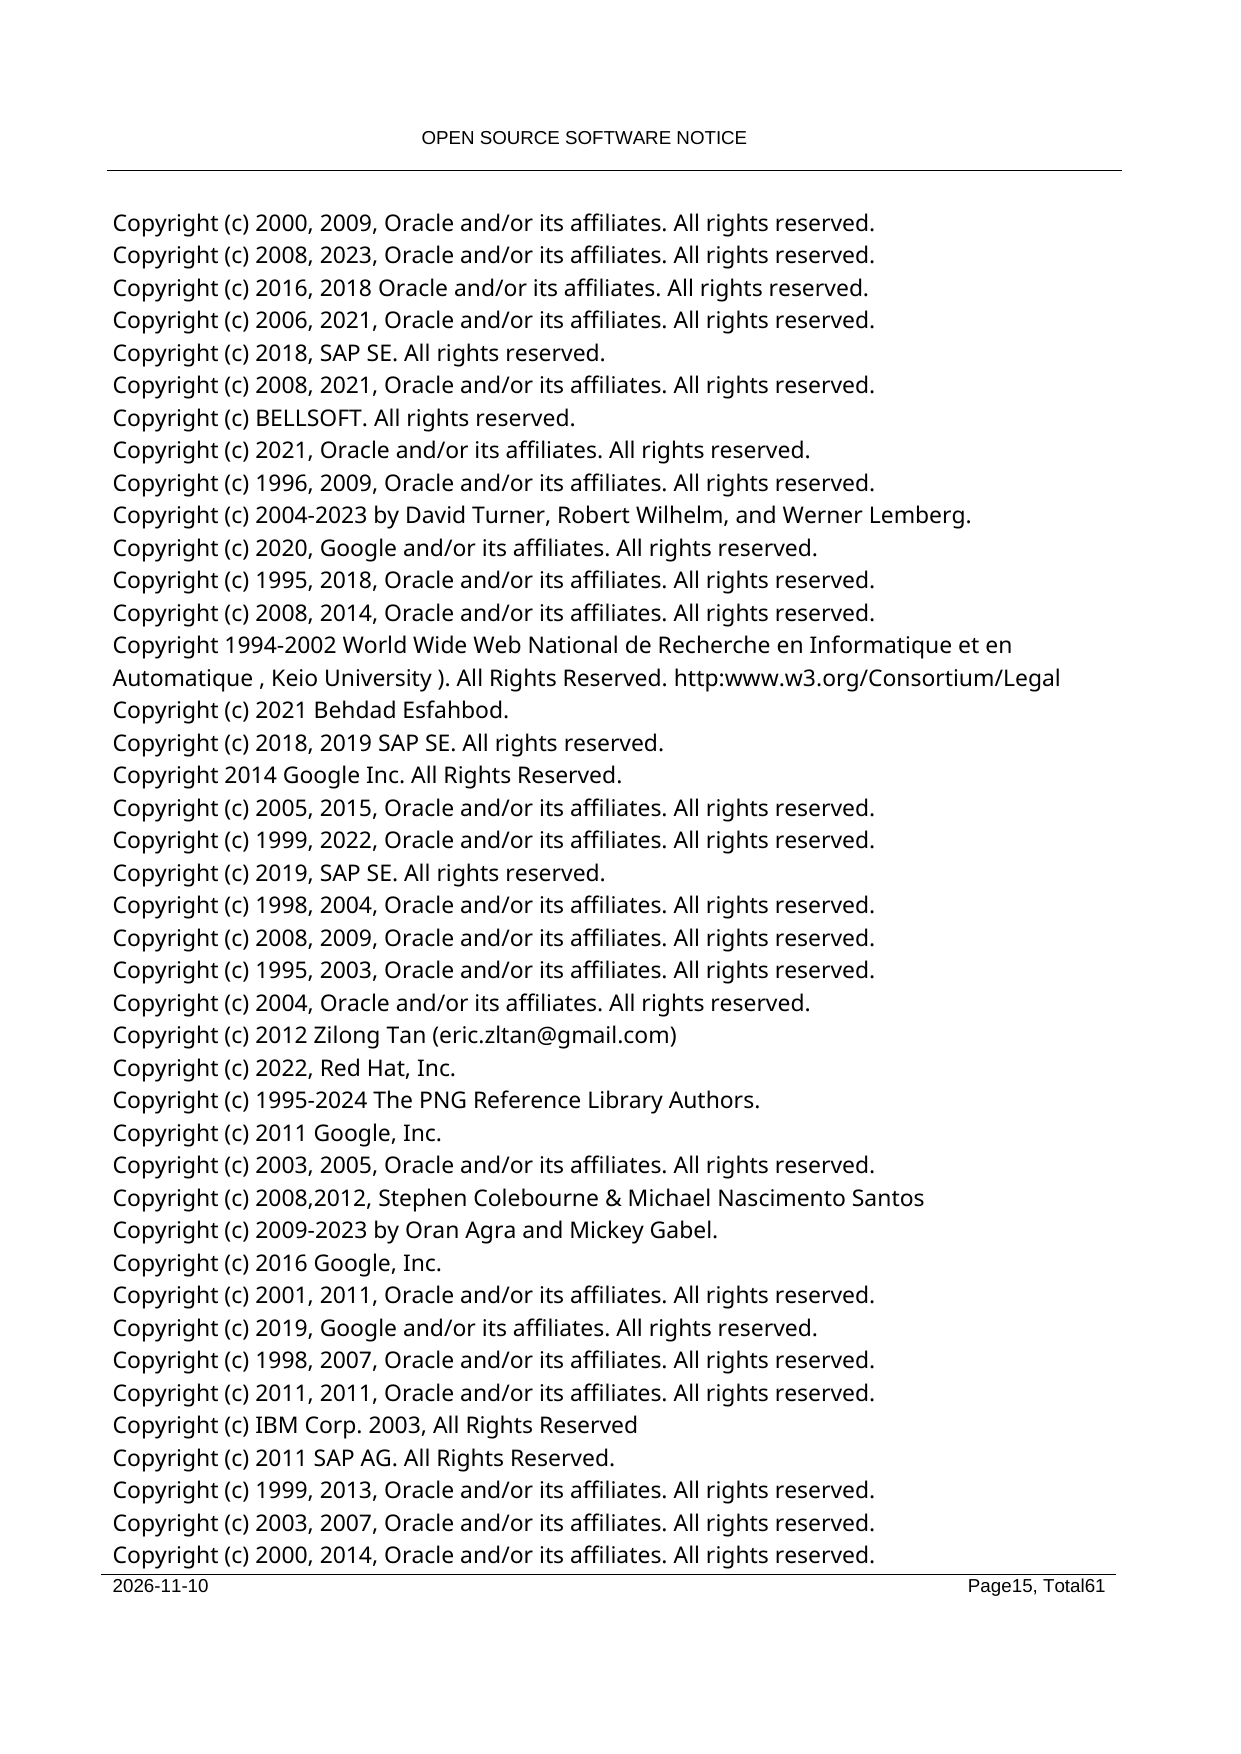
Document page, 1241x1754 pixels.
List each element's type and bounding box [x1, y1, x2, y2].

text [112, 206, 1128, 1571]
